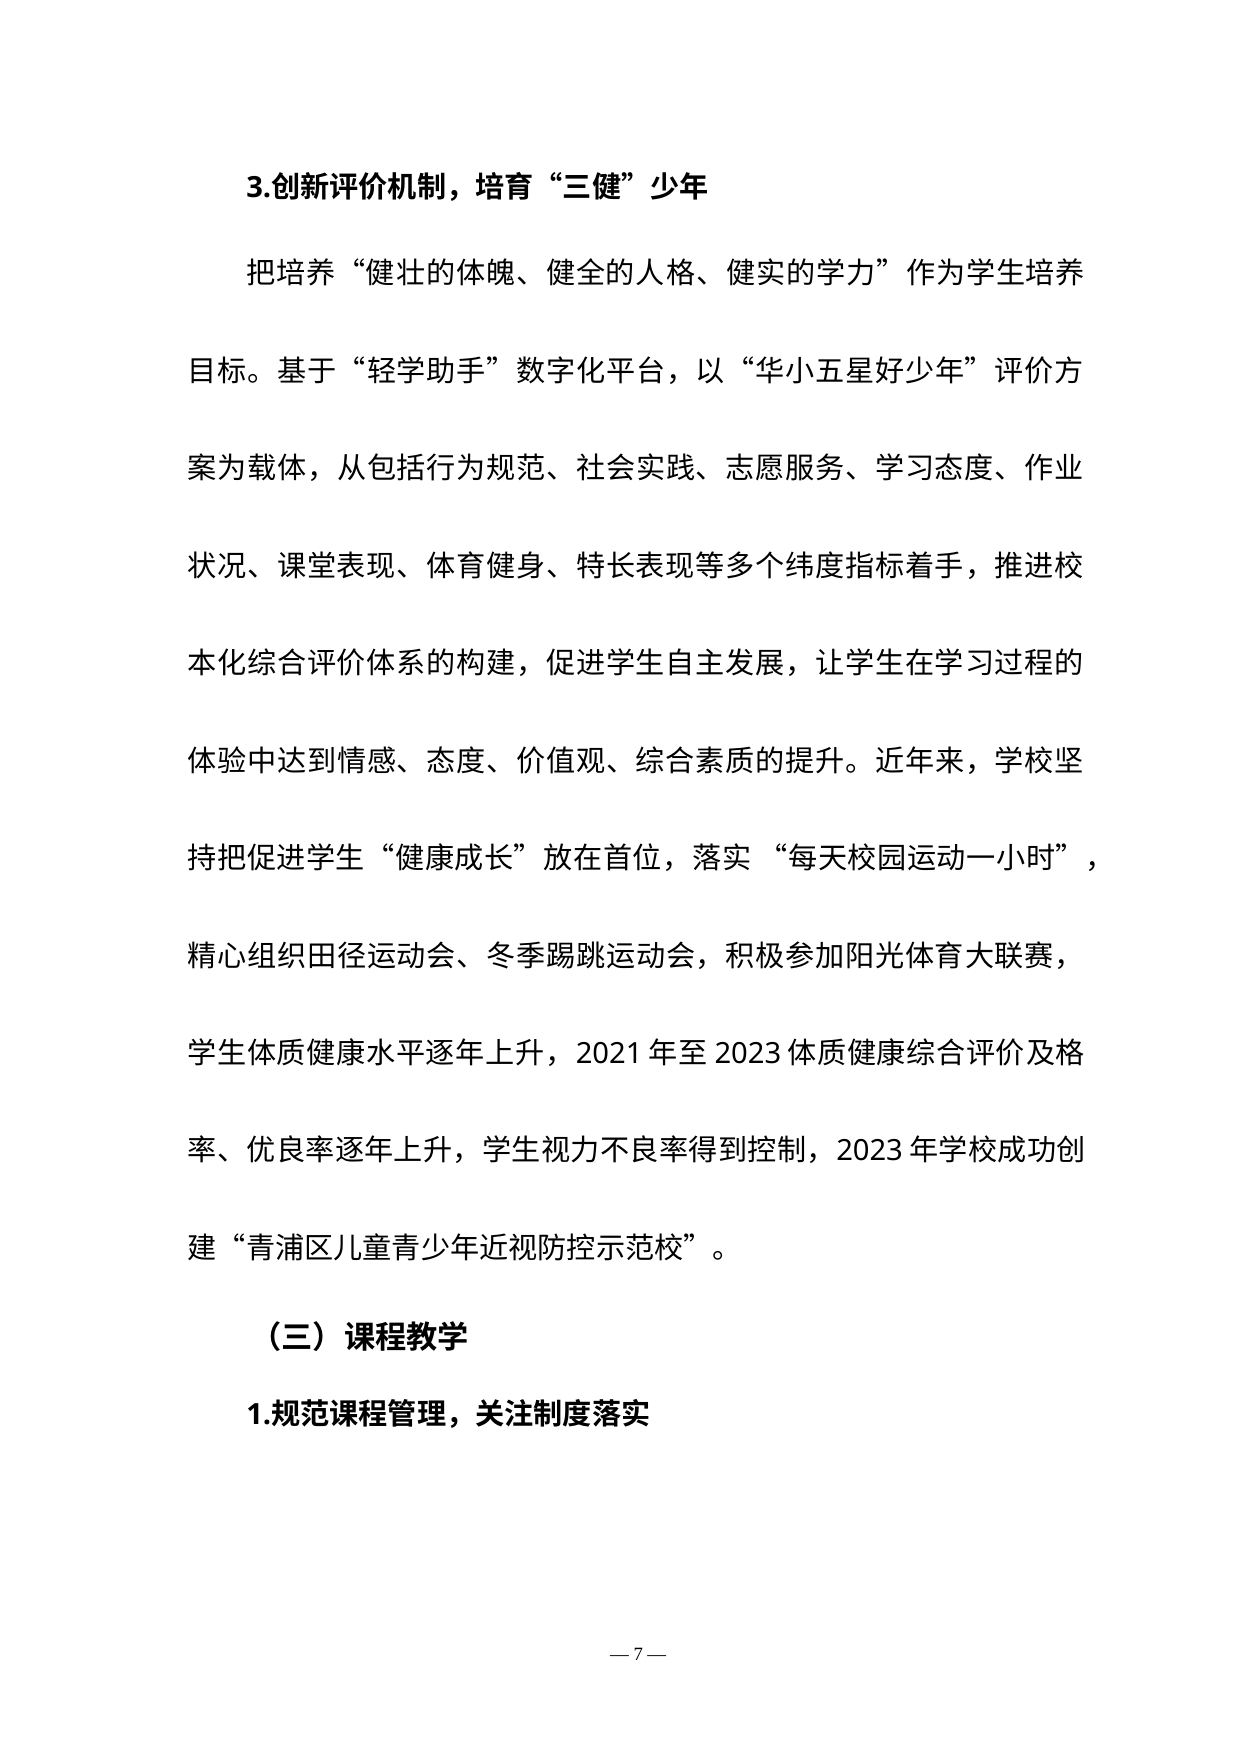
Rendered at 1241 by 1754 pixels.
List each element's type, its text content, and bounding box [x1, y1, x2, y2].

text 1.规范课程管理，关注制度落实 [187, 1380, 1085, 1445]
text 3.创新评价机制，培育“三健”少年 [187, 152, 1085, 217]
text 把培养“健壮的体魄、健全的人格、健实的学力”作为学生培养目标。基于“轻学助手”数字化平台，以“华小五星好少年”评价方案为载体，从包括行为规范、社会实践、志愿服务、学习态度、作业状况、课堂表现、体育健身、特长表现等多个纬度指标着手，推进校本化综合评价体系的构建，促进学生自主发展，让学生在学习过程的体验中达到情感、态度、价值观、综合素质的提升。近年来，学校坚持把促进学生“健康成长”放在首位，落实 “每天校园运动一小时”，精心组织田径运动会、冬季踢跳运动会，积极参加阳光体育大联赛，学生体质健康水平逐年上升，2021年至2023体质健康综合评价及格率、优良率逐年上升，学生视力不良率得到控制，2023年学校成功创建“青浦区儿童青少年近视防控示范校”。 [187, 238, 1085, 1278]
text （三）课程教学 [187, 1312, 1085, 1357]
